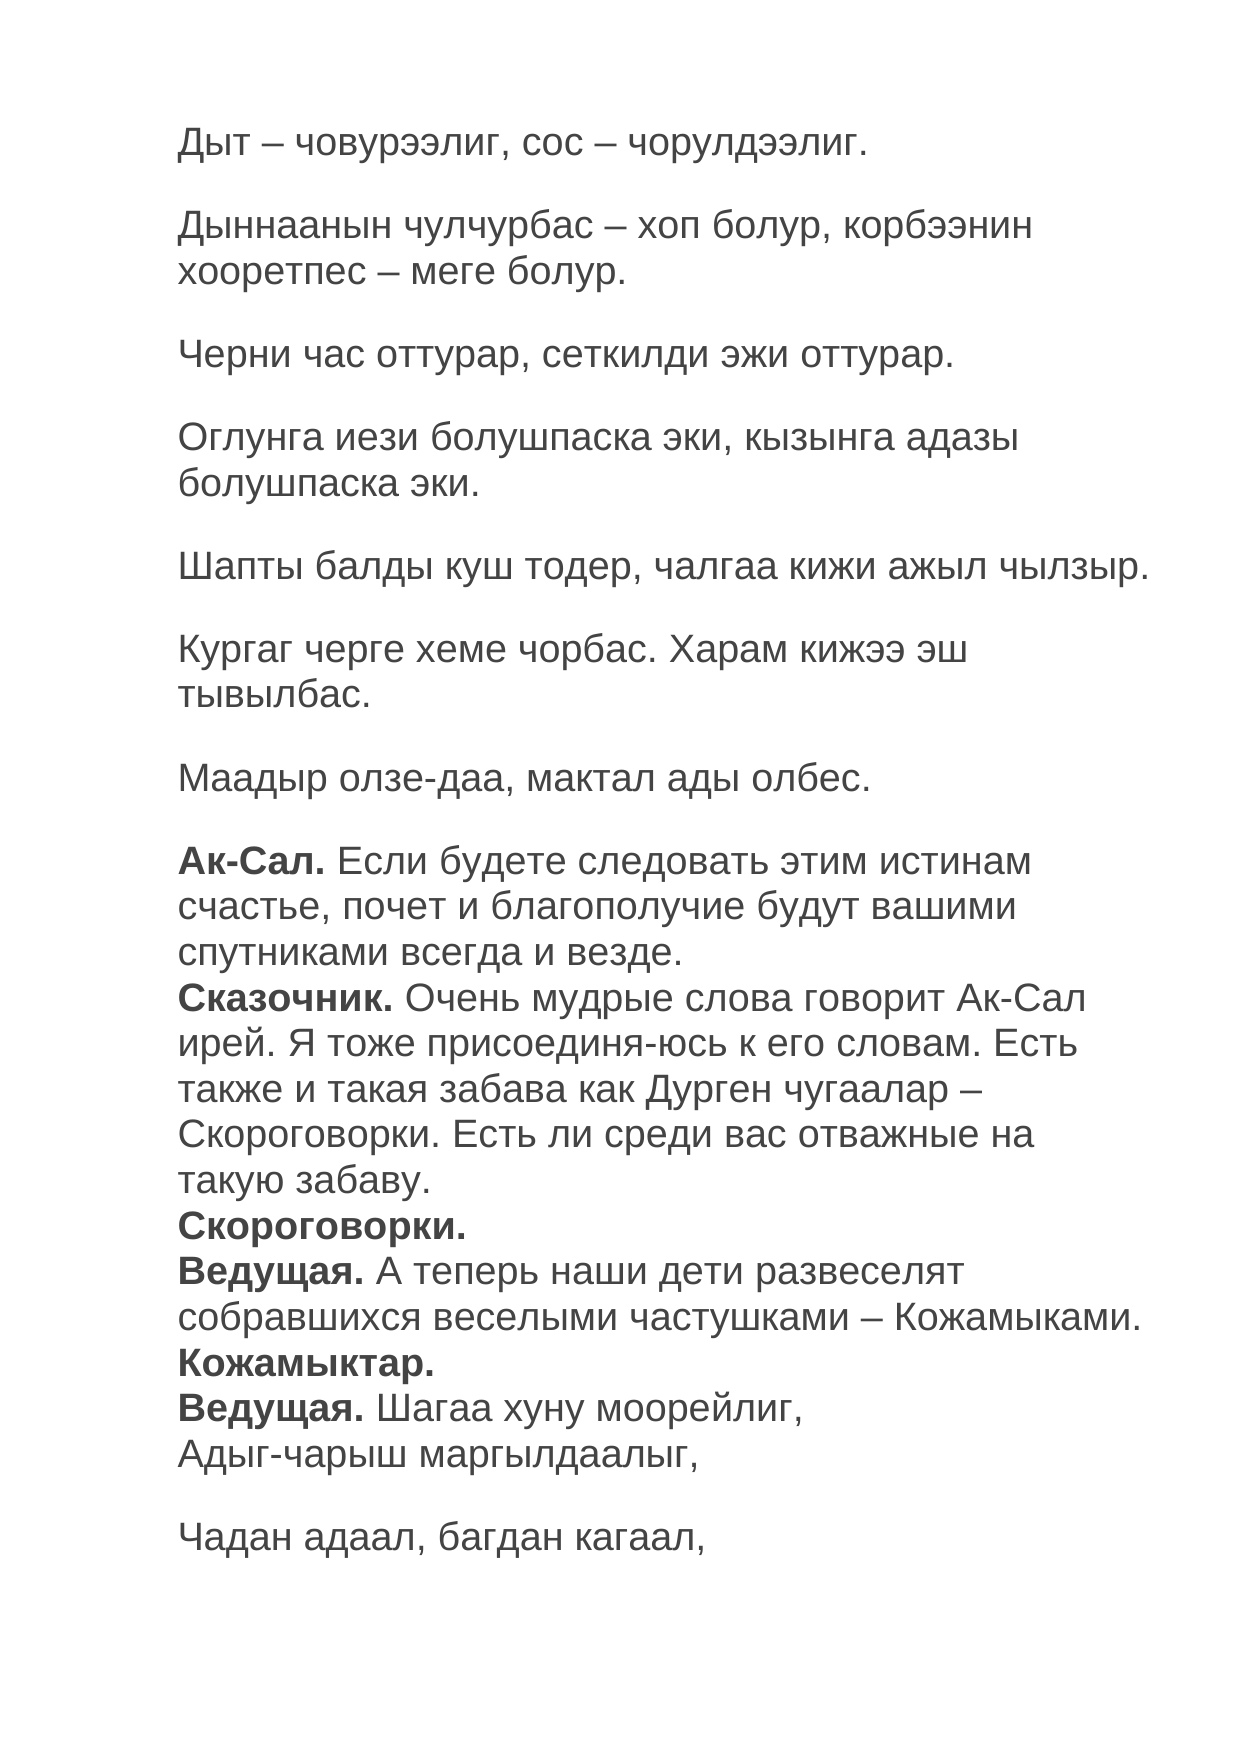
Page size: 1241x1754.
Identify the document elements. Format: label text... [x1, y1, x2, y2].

text Скороговорки. [177, 1202, 1152, 1247]
text Ведущая. Шагаа хуну моорейлиг, [177, 1384, 1152, 1430]
text Чадан адаал, багдан кагаал, [177, 1513, 1152, 1559]
text Ак-Сал. Если будете следовать этим истинам счастье, почет и благополучие будут вашими спутниками всегда и везде. [177, 837, 1152, 974]
text Маадыр олзе-даа, мактал ады олбес. [177, 754, 1152, 799]
text Черни час оттурар, сеткилди эжи оттурар. [177, 330, 1152, 376]
text Кожамыктар. [177, 1339, 1152, 1384]
text Дыт – човурээлиг, сос – чорулдээлиг. [177, 118, 1152, 164]
text Дыннаанын чулчурбас – хоп болур, корбээнин хооретпес – меге болур. [177, 201, 1152, 292]
text Ведущая. А теперь наши дети развеселят собравшихся веселыми частушками – Кожамыками. [177, 1247, 1152, 1339]
text Сказочник. Очень мудрые слова говорит Ак-Сал ирей. Я тоже присоединя-юсь к его словам. Есть также и такая забава как Дурген чугаалар – Скороговорки. Есть ли среди вас отважные на такую забаву. [177, 974, 1152, 1202]
text Оглунга иези болушпаска эки, кызынга адазы болушпаска эки. [177, 413, 1152, 504]
text Кургаг черге хеме чорбас. Харам кижээ эш тывылбас. [177, 625, 1152, 716]
text Адыг-чарыш маргылдаалыг, [177, 1430, 1152, 1476]
text Шапты балды куш тодер, чалгаа кижи ажыл чылзыр. [177, 542, 1152, 587]
